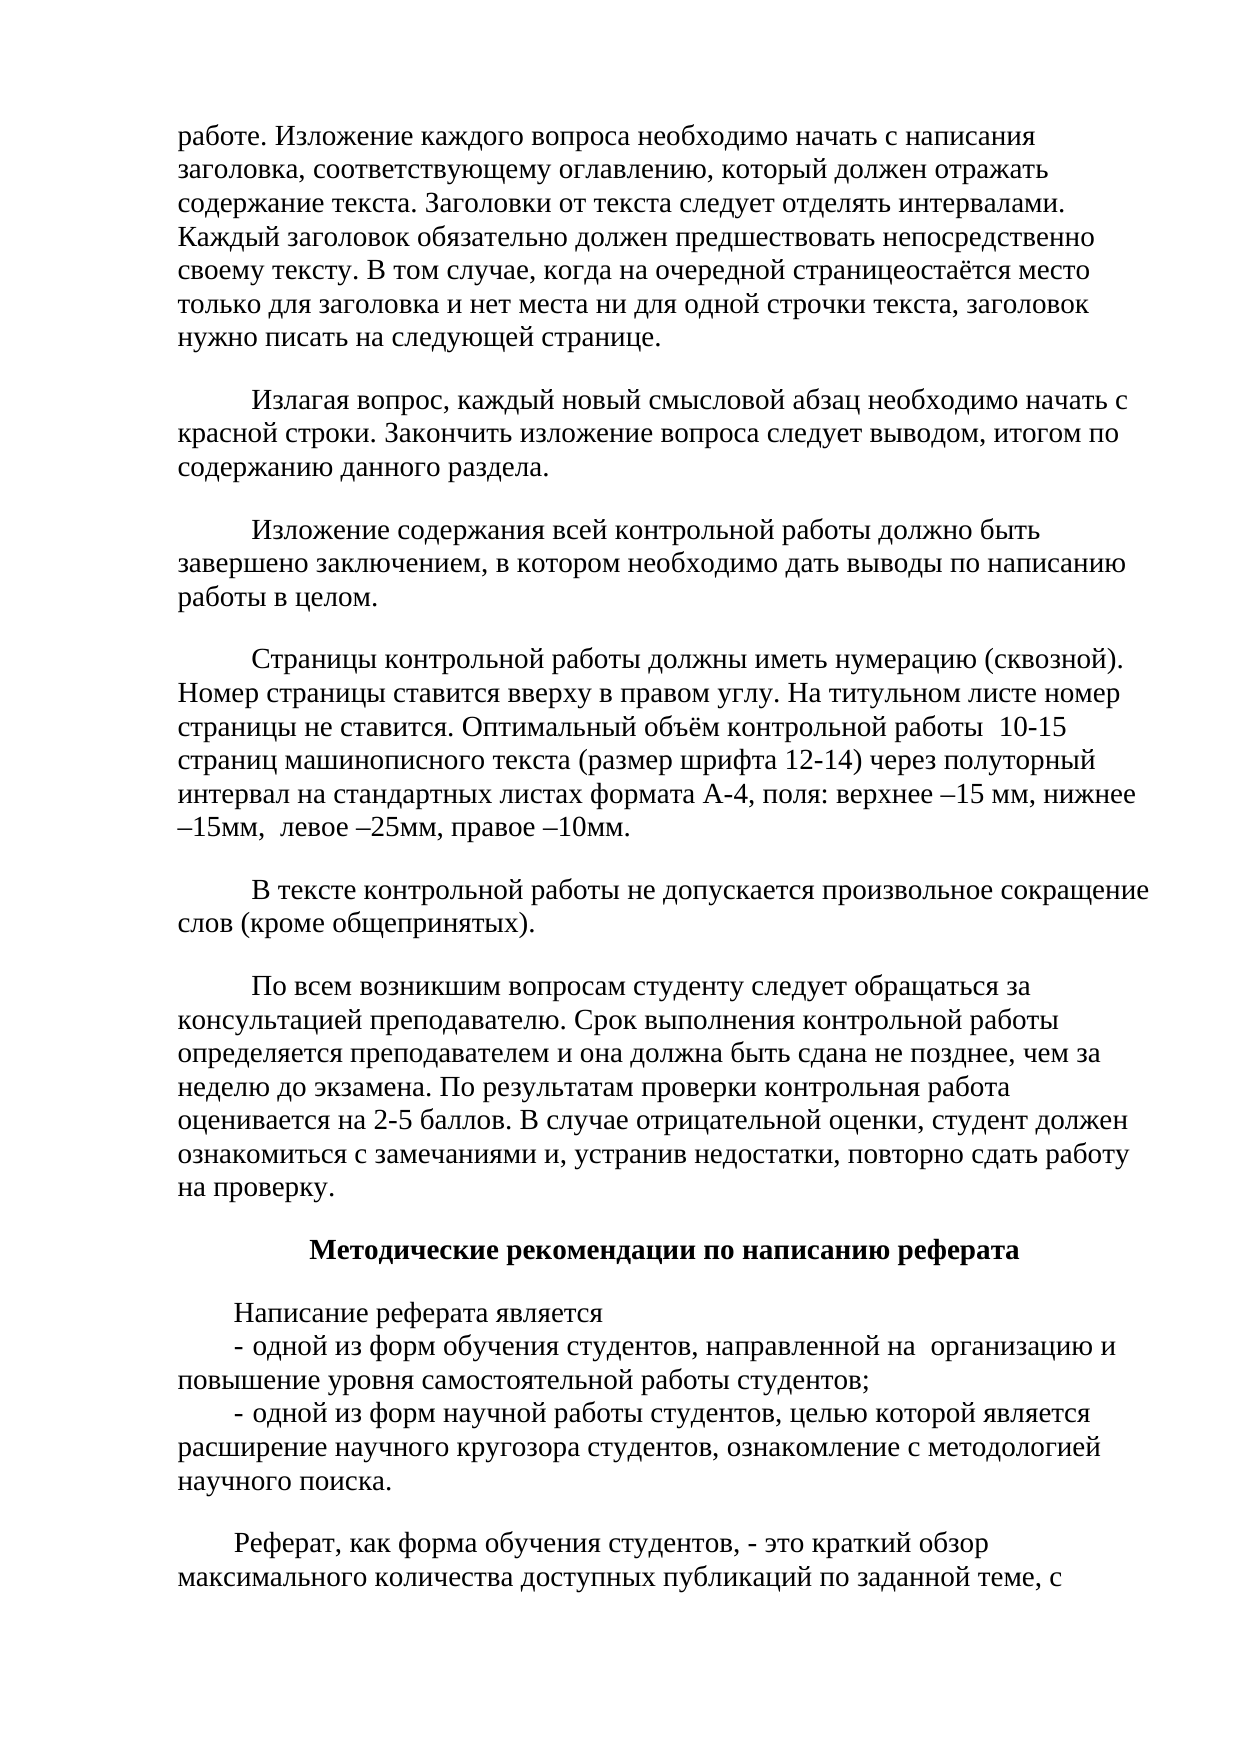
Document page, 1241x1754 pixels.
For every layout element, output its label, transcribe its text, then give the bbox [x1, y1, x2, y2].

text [177, 118, 1152, 353]
text По всем возникшим вопросам студенту следует обращаться за консультацией преподавателю. Срок выполнения контрольной работы определяется преподавателем и она должна быть сдана не позднее, чем за неделю до экзамена. По результатам проверки контрольная работа оценивается на 2-5 баллов. В случае отрицательной оценки, студент должен ознакомиться с замечаниями и, устранив недостатки, повторно сдать работу на проверку. [177, 968, 1152, 1203]
text Написание реферата является [177, 1295, 1152, 1328]
text Страницы контрольной работы должны иметь нумерацию (сквозной). Номер страницы ставится вверху в правом углу. На титульном листе номер страницы не ставится. Оптимальный объём контрольной работы 10-15 страниц машинописного текста (размер шрифта 12-14) через полуторный интервал на стандартных листах формата А-4, поля: верхнее –15 мм, нижнее –15мм, левое –25мм, правое –10мм. [177, 642, 1152, 843]
list одной из форм научной работы студентов, целью которой является расширение научного кругозора студентов, ознакомление с методологией научного поиска. [177, 1396, 1152, 1496]
text В тексте контрольной работы не допускается произвольное сокращение слов (кроме общепринятых). [177, 872, 1152, 939]
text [177, 1525, 1152, 1592]
list одной из форм обучения студентов, направленной на организацию и повышение уровня самостоятельной работы студентов; [177, 1328, 1152, 1396]
text Излагая вопрос, каждый новый смысловой абзац необходимо начать с красной строки. Закончить изложение вопроса следует выводом, итогом по содержанию данного раздела. [177, 382, 1152, 483]
text Методические рекомендации по написанию реферата [177, 1232, 1152, 1266]
text Изложение содержания всей контрольной работы должно быть завершено заключением, в котором необходимо дать выводы по написанию работы в целом. [177, 512, 1152, 612]
